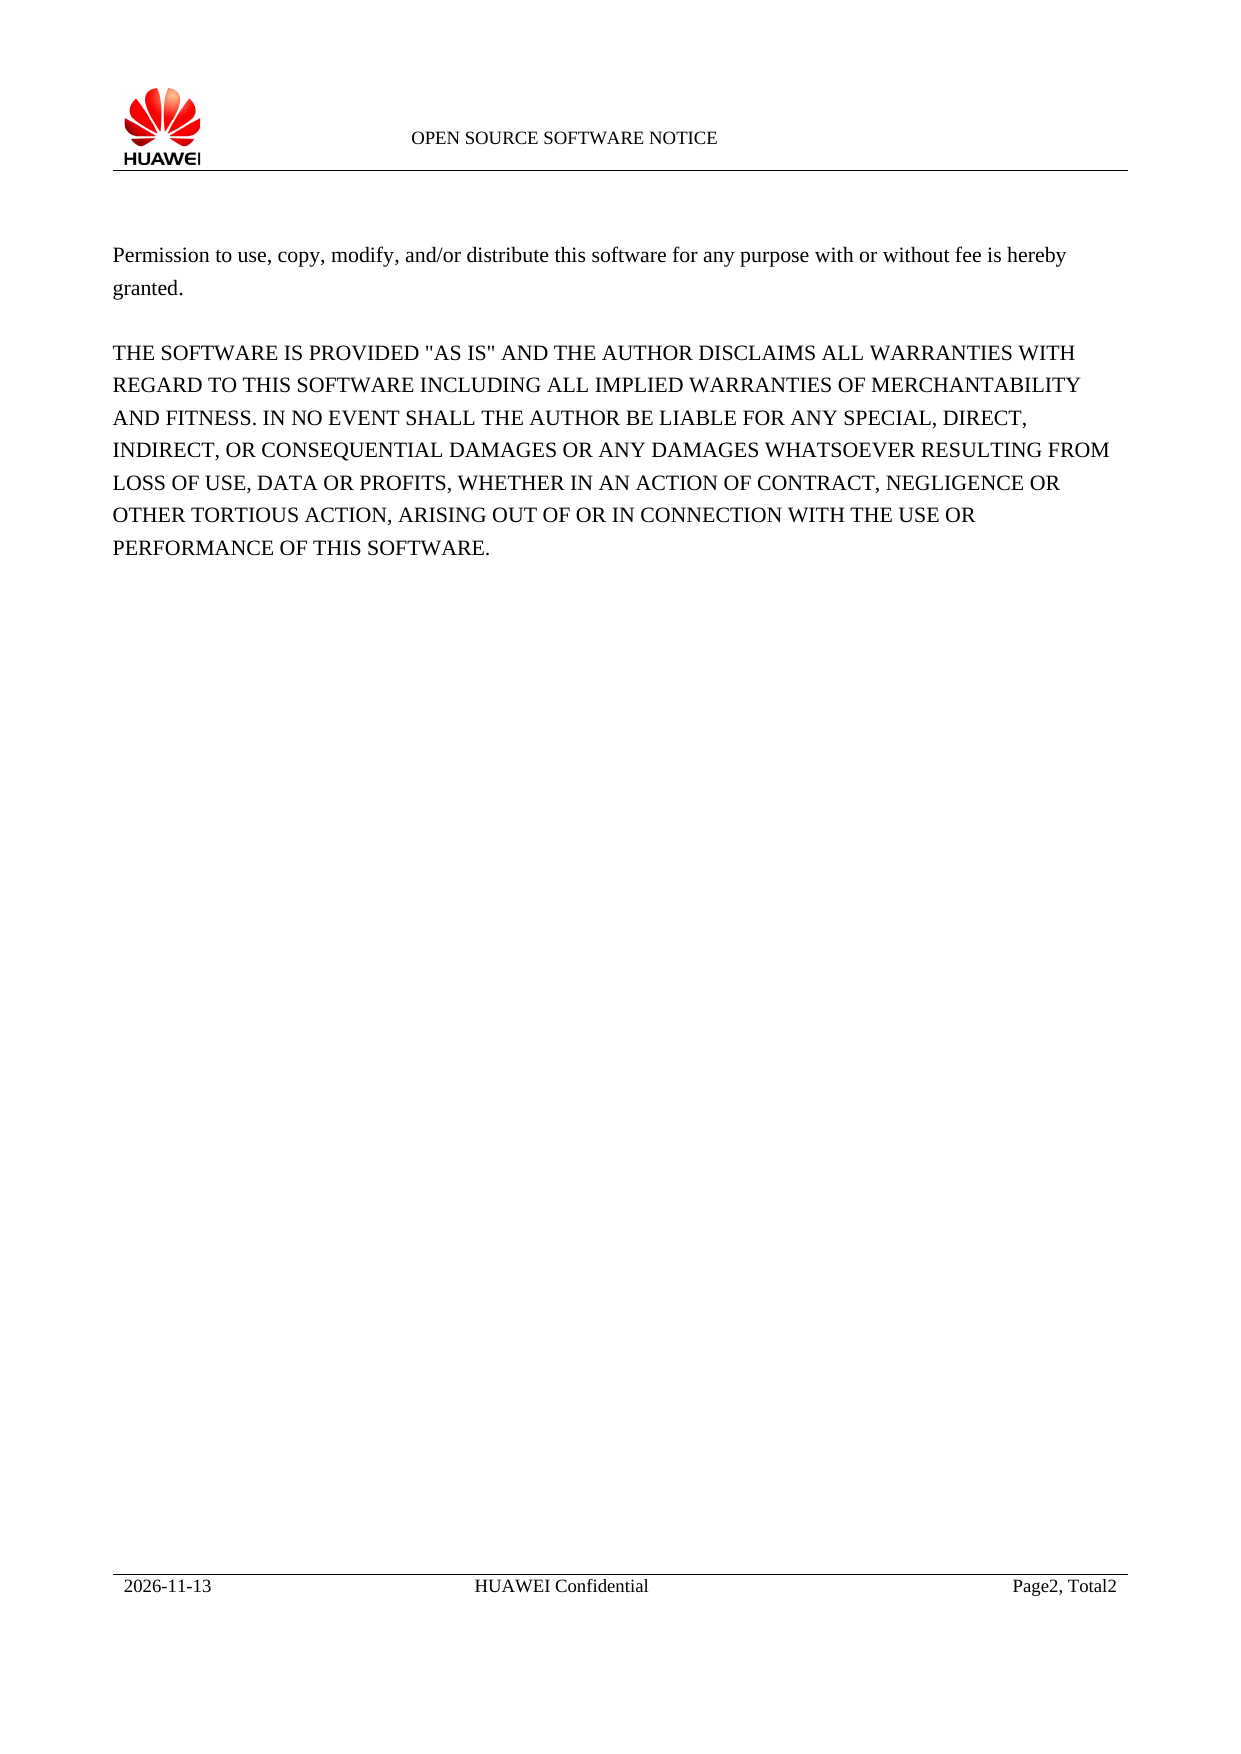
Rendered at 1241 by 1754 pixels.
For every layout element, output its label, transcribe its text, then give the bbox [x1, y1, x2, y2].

picture [124, 88, 201, 165]
